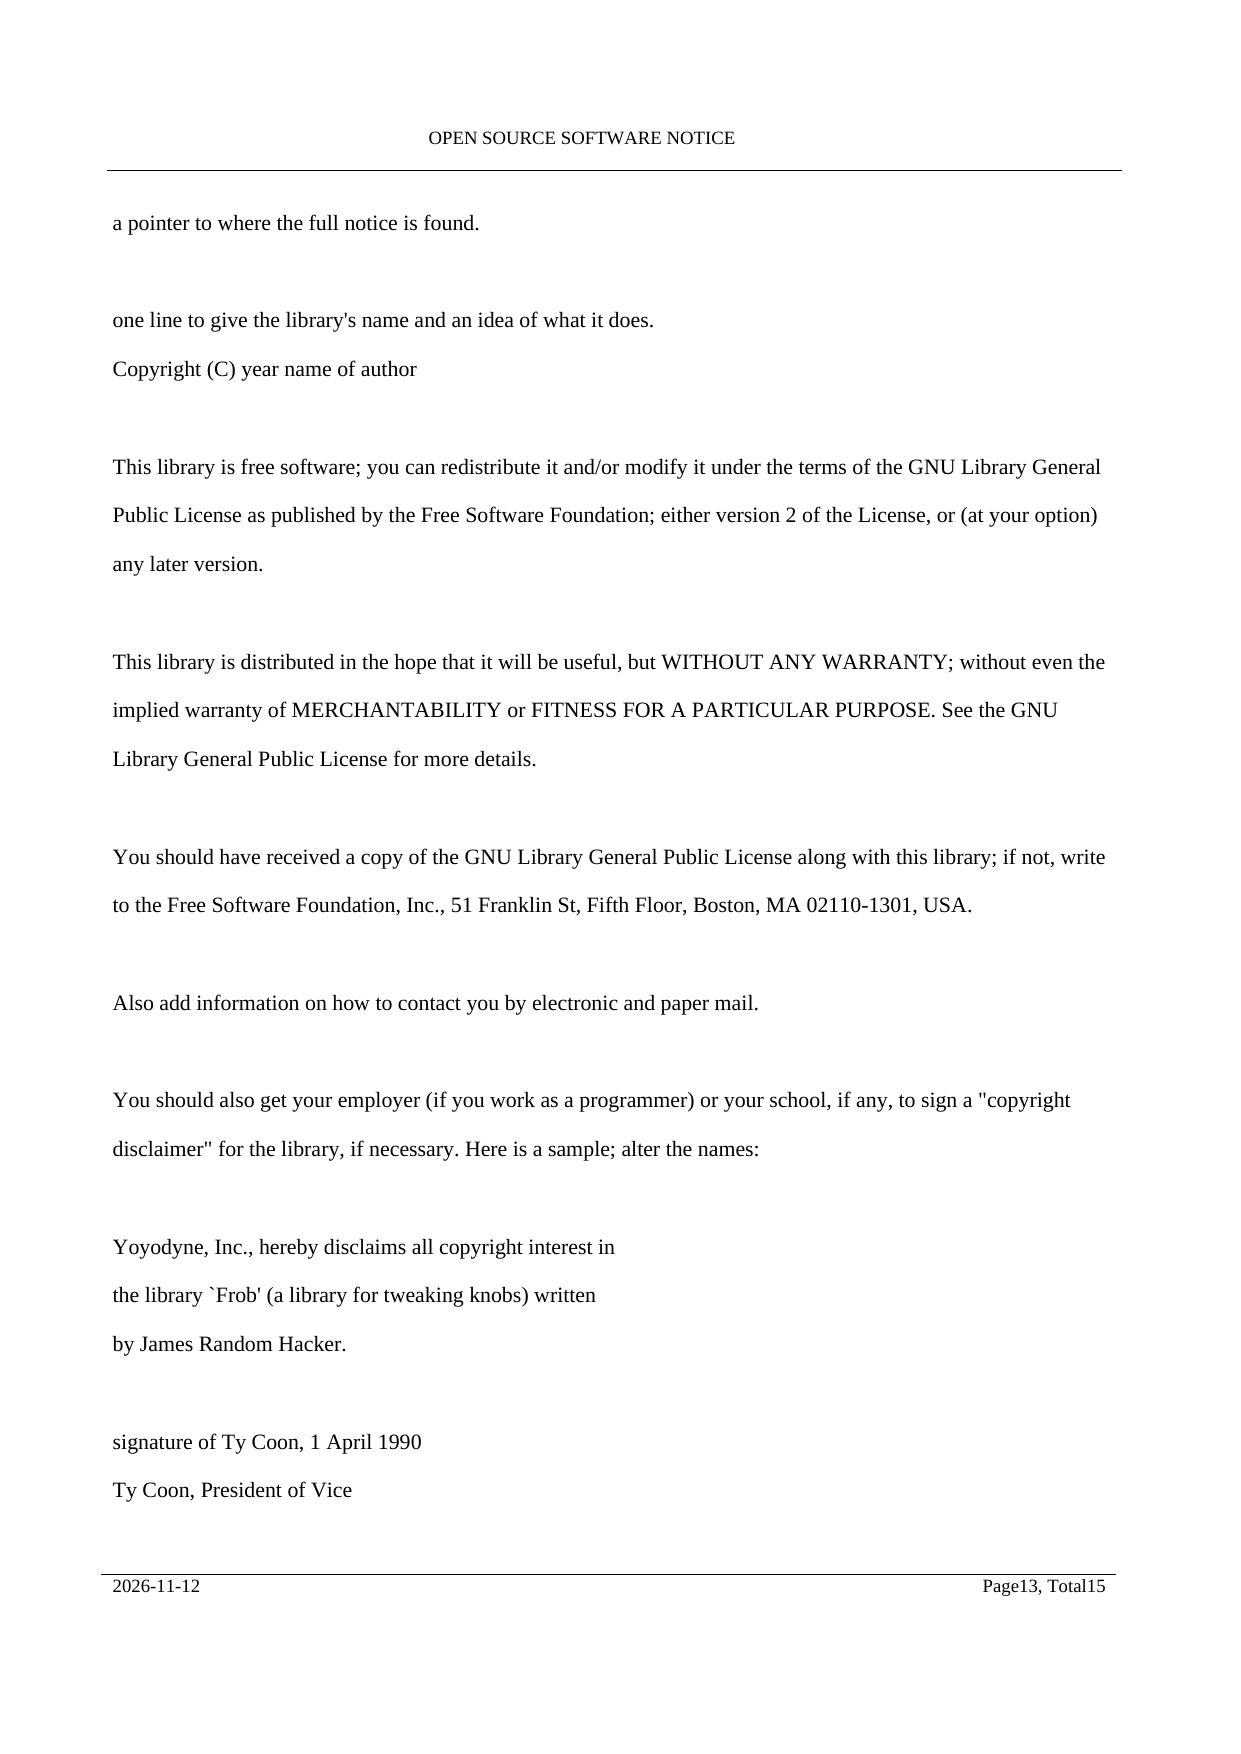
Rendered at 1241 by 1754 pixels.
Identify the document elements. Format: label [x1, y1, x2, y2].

text [112, 206, 1128, 1506]
